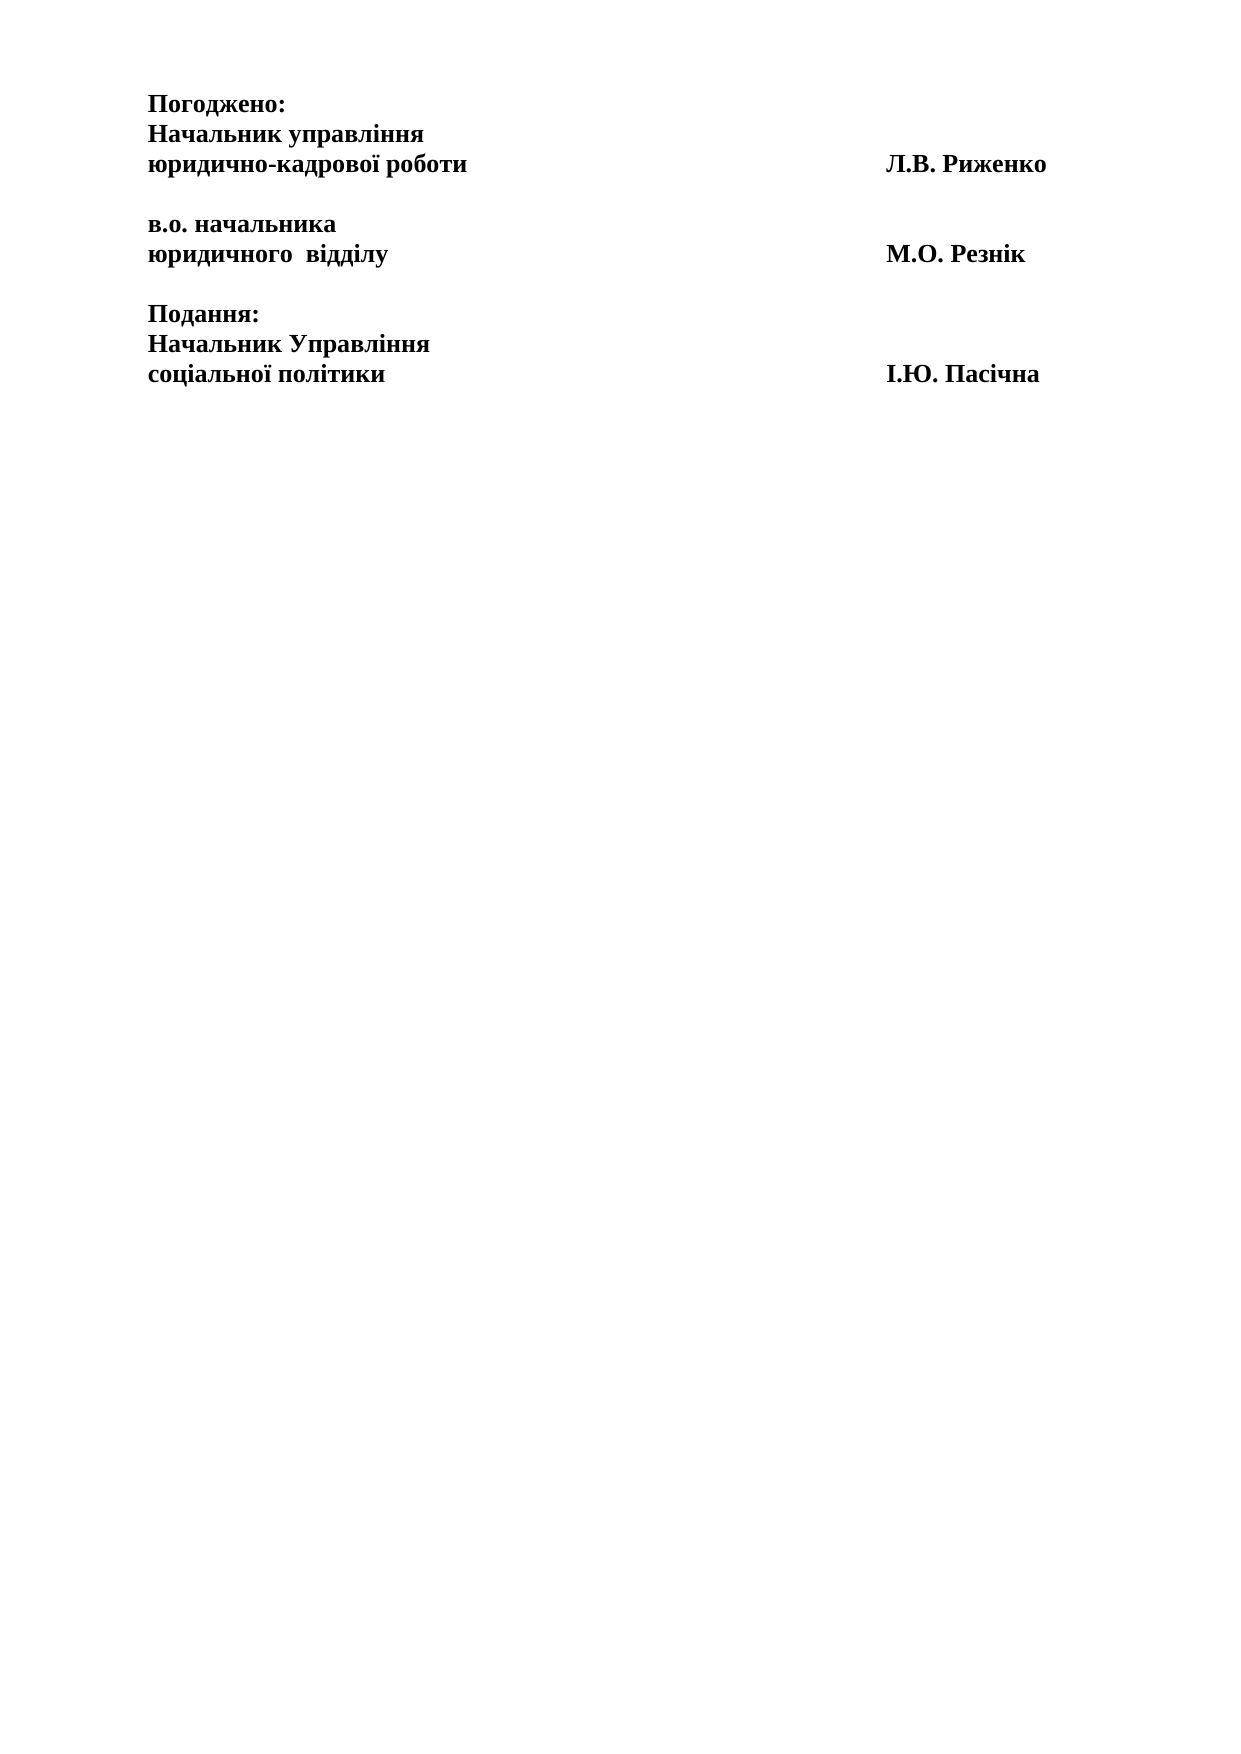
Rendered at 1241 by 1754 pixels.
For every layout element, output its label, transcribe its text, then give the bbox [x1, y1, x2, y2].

text соціальної політики І.Ю. Пасічна [148, 358, 1152, 388]
text Подання: [148, 298, 1152, 328]
text Начальник Управління [148, 328, 1152, 358]
text в.о. начальника [148, 208, 1152, 238]
text юридично-кадрової роботи Л.В. Риженко [148, 148, 1152, 178]
text Начальник управління [148, 118, 1152, 148]
text Погоджено: [148, 88, 1152, 118]
text юридичного відділу М.О. Резнік [148, 238, 1152, 268]
